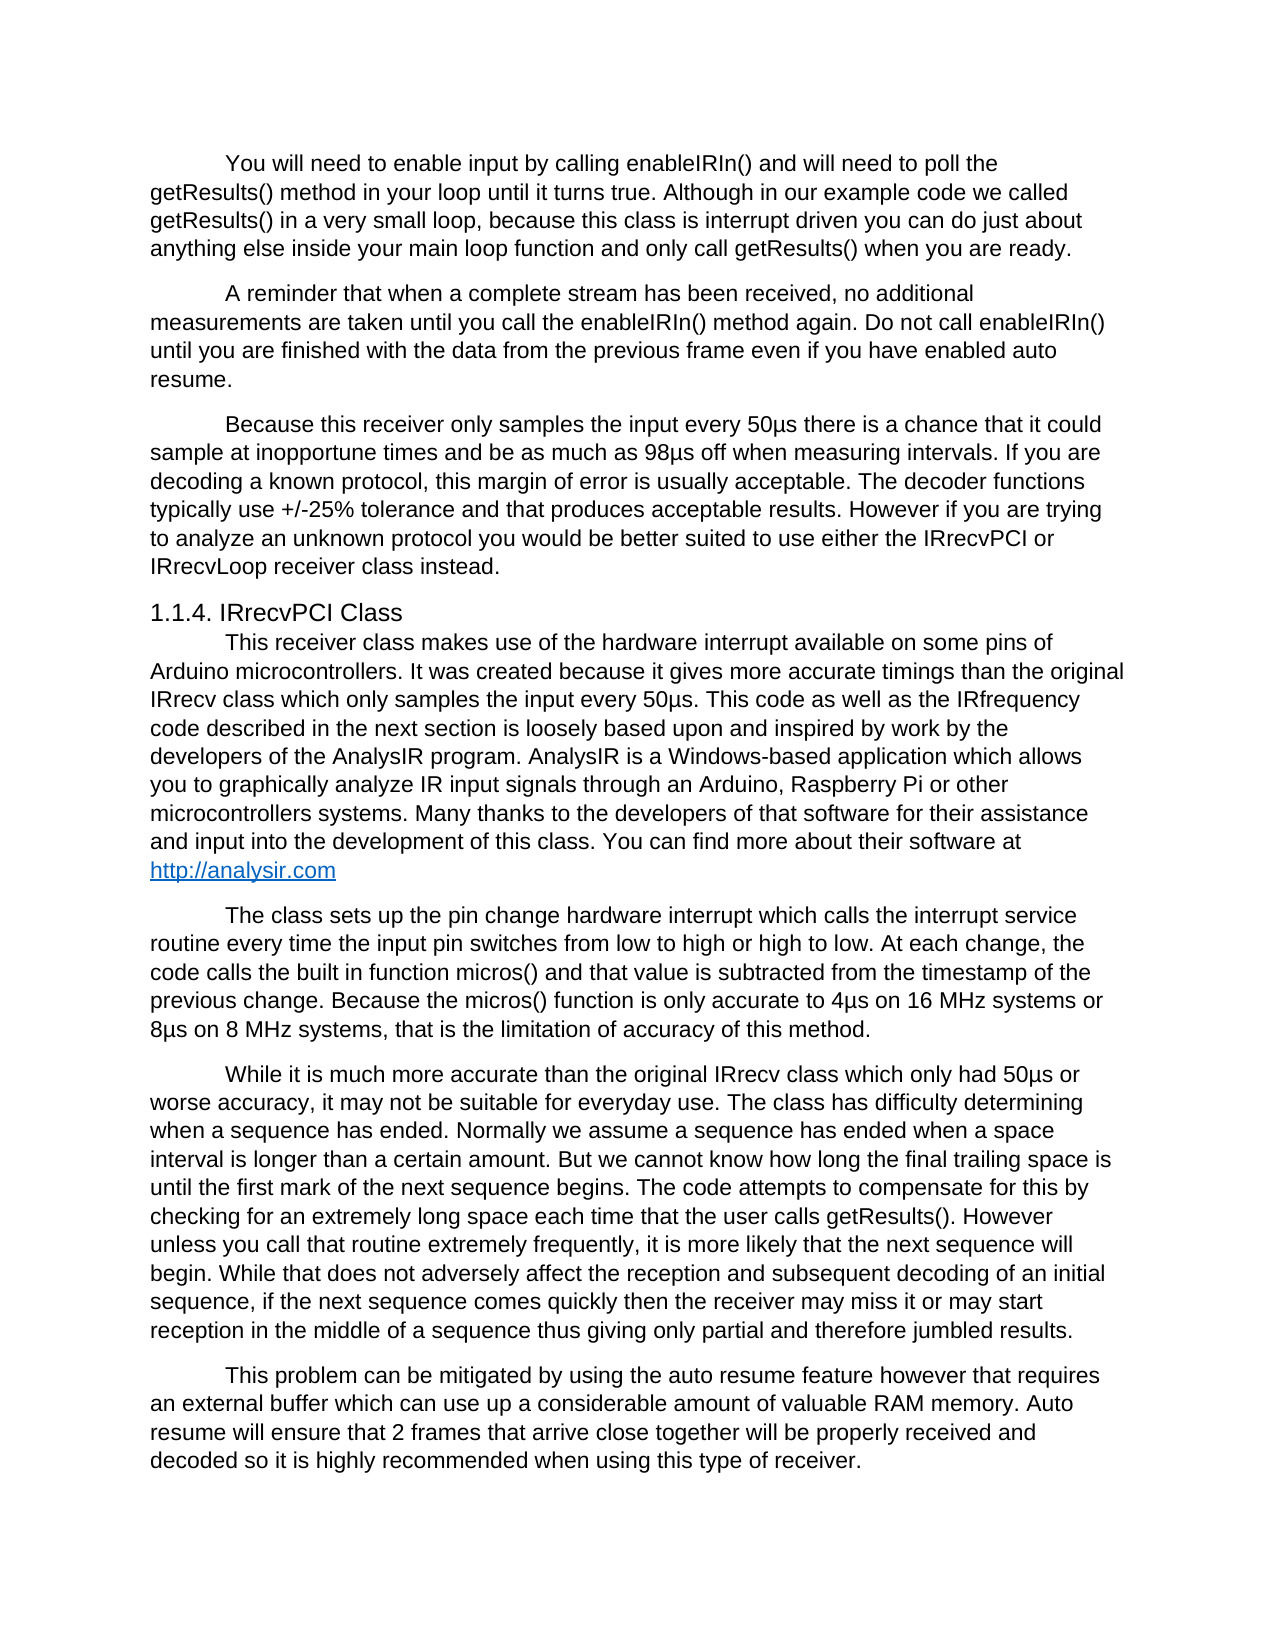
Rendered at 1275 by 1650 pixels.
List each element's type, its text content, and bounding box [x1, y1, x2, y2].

text While it is much more accurate than the original IRrecv class which only had 50µs or worse accuracy, it may not be suitable for everyday use. The class has difficulty determining when a sequence has ended. Normally we assume a sequence has ended when a space interval is longer than a certain amount. But we cannot know how long the final trailing space is until the first mark of the next sequence begins. The code attempts to compensate for this by checking for an extremely long space each time that the user calls getResults(). However unless you call that routine extremely frequently, it is more likely that the next sequence will begin. While that does not adversely affect the reception and subsequent decoding of an initial sequence, if the next sequence comes quickly then the receiver may miss it or may start reception in the middle of a sequence thus giving only partial and therefore jumbled results. [150, 1061, 1125, 1343]
text You will need to enable input by calling enableIRIn() and will need to poll the getResults() method in your loop until it turns true. Although in our example code we called getResults() in a very small loop, because this class is interrupt driven you can do just about anything else inside your main loop function and only call getResults() when you are ready. [150, 150, 1125, 262]
text The class sets up the pin change hardware interrupt which calls the interrupt service routine every time the input pin switches from low to high or high to low. At each change, the code calls the built in function micros() and that value is subtracted from the timestamp of the previous change. Because the micros() function is only accurate to 4µs on 16 MHz systems or 8µs on 8 MHz systems, that is the limitation of accuracy of this method. [150, 902, 1125, 1042]
subtitle 1.1.4. IRrecvPCI Class [150, 598, 1125, 627]
text Because this receiver only samples the input every 50µs there is a chance that it could sample at inopportune times and be as much as 98µs off when measuring intervals. If you are decoding a known protocol, this margin of error is usually acceptable. The decoder functions typically use +/-25% tolerance and that produces acceptable results. However if you are trying to analyze an unknown protocol you would be better suited to use either the IRrecvPCI or IRrecvLoop receiver class instead. [150, 411, 1125, 579]
text A reminder that when a complete stream has been received, no additional measurements are taken until you call the enableIRIn() method again. Do not call enableIRIn() until you are finished with the data from the previous frame even if you have enabled auto resume. [150, 280, 1125, 392]
text This problem can be mitigated by using the auto resume feature however that requires an external buffer which can use up a considerable amount of valuable RAM memory. Auto resume will ensure that 2 frames that arrive close together will be properly received and decoded so it is highly recommended when using this type of receiver. [150, 1362, 1125, 1473]
text This receiver class makes use of the hardware interrupt available on some pins of Arduino microcontrollers. It was created because it gives more accurate timings than the original IRrecv class which only samples the input every 50µs. This code as well as the IRfrequency code described in the next section is loosely based upon and inspired by work by the developers of the AnalysIR program. AnalysIR is a Windows-based application which allows you to graphically analyze IR input signals through an Arduino, Raspberry Pi or other microcontrollers systems. Many thanks to the developers of that software for their assistance and input into the development of this class. You can find more about their software at http://analysir.com [150, 629, 1125, 883]
